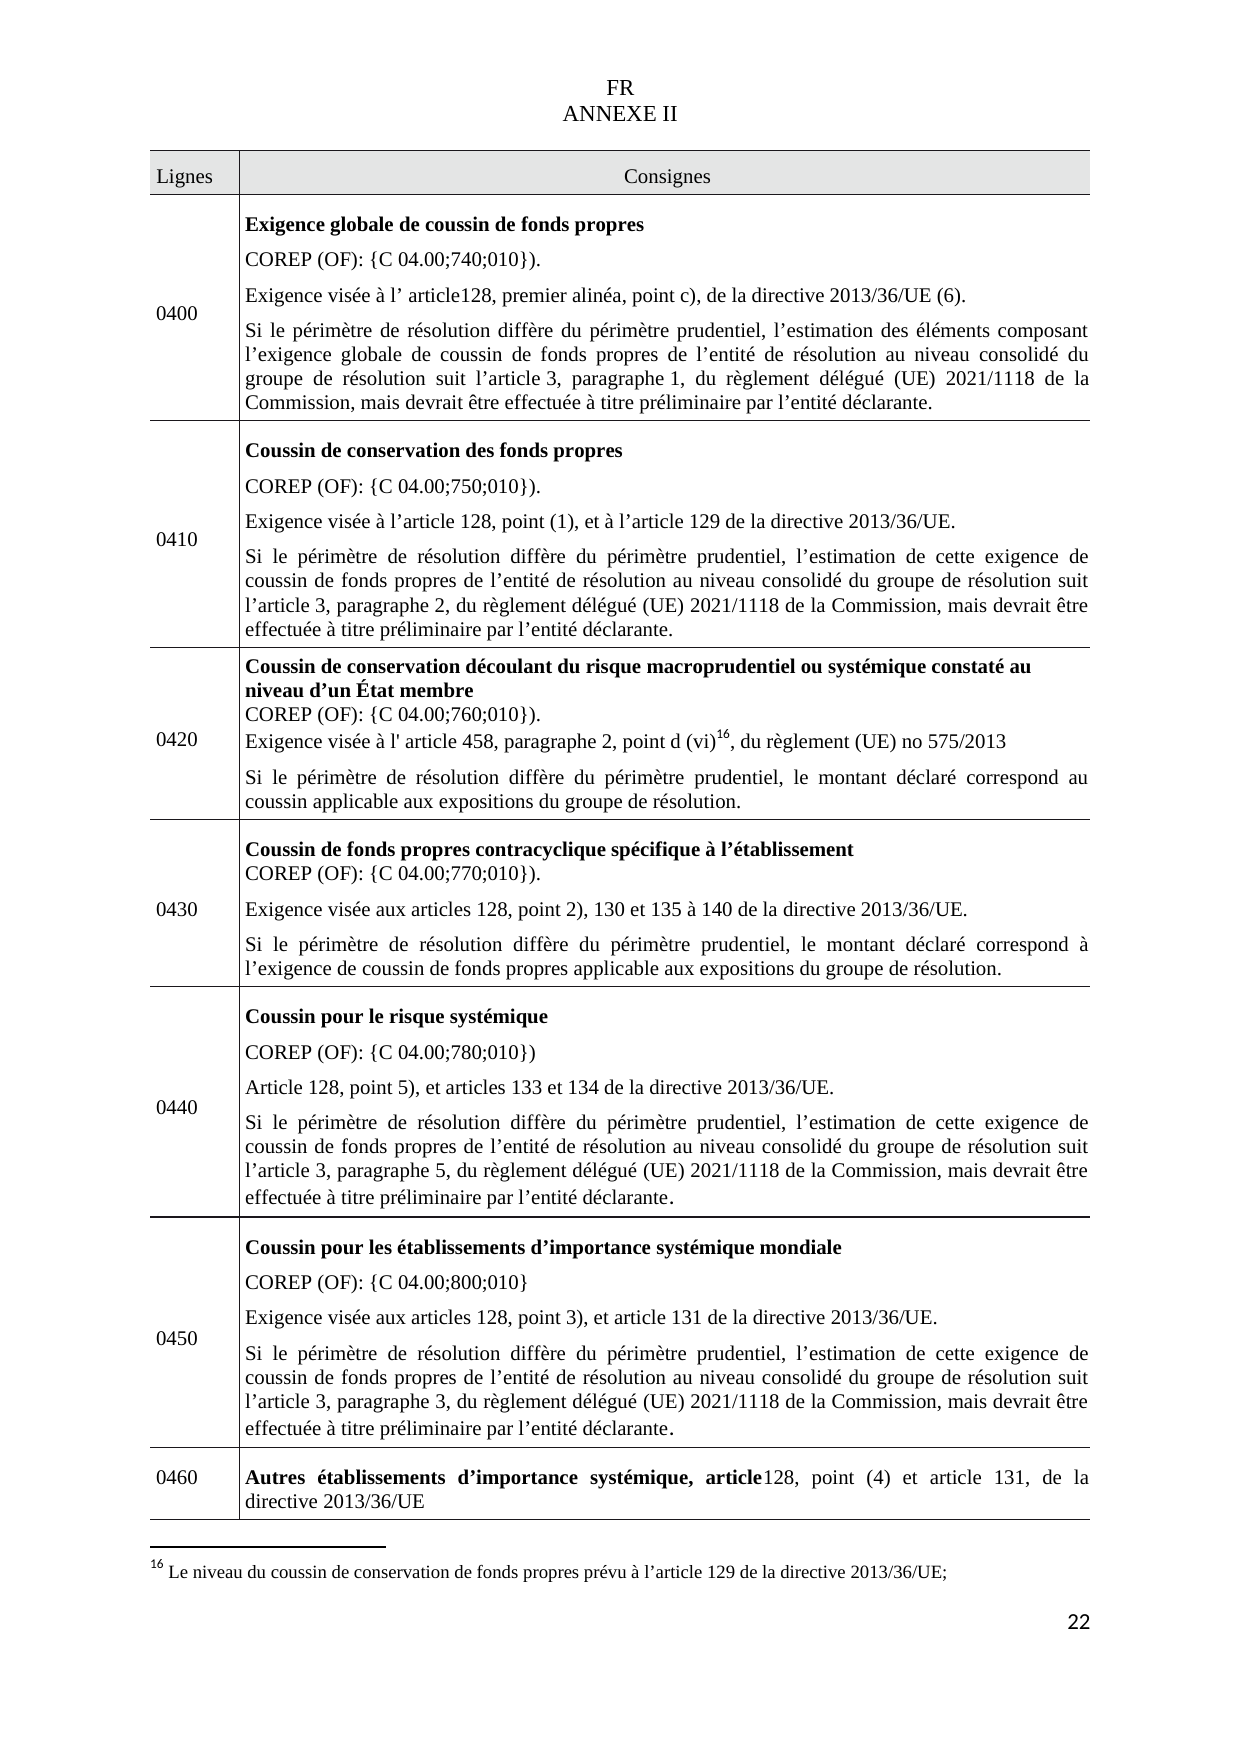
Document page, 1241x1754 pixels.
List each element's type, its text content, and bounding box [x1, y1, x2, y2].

table_header Lignes [150, 151, 239, 194]
table_cell Coussin pour le risque systémique COREP (OF): {C 04.00;780;010}) Article 128, point 5), et articles 133 et 134 de la directive 2013/36/UE. Si le périmètre de résolution diffère du périmètre prudentiel, l’estimation de cette exigence de coussin de fonds propres de l’entité de résolution au niveau consolidé du groupe de résolution suit l’article 3, paragraphe 5, du règlement délégué (UE) 2021/1118 de la Commission, mais devrait être effectuée à titre préliminaire par l’entité déclarante. [240, 987, 1090, 1216]
table_cell Coussin de fonds propres contracyclique spécifique à l’établissement COREP (OF): {C 04.00;770;010}). Exigence visée aux articles 128, point 2), 130 et 135 à 140 de la directive 2013/36/UE. Si le périmètre de résolution diffère du périmètre prudentiel, le montant déclaré correspond à l’exigence de coussin de fonds propres applicable aux expositions du groupe de résolution. [240, 820, 1090, 986]
table_cell 0430 [150, 820, 239, 986]
table_cell 0460 [150, 1448, 239, 1519]
table_cell Coussin pour les établissements d’importance systémique mondiale COREP (OF): {C 04.00;800;010} Exigence visée aux articles 128, point 3), et article 131 de la directive 2013/36/UE. Si le périmètre de résolution diffère du périmètre prudentiel, l’estimation de cette exigence de coussin de fonds propres de l’entité de résolution au niveau consolidé du groupe de résolution suit l’article 3, paragraphe 3, du règlement délégué (UE) 2021/1118 de la Commission, mais devrait être effectuée à titre préliminaire par l’entité déclarante. [240, 1218, 1090, 1447]
table_cell 0450 [150, 1218, 239, 1447]
table_cell 0400 [150, 195, 239, 420]
table_cell 0420 [150, 648, 239, 819]
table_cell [240, 1448, 1090, 1519]
table_cell 0440 [150, 987, 239, 1216]
table_header Consignes [240, 151, 1090, 194]
table_cell Coussin de conservation des fonds propres COREP (OF): {C 04.00;750;010}). Exigence visée à l’article 128, point (1), et à l’article 129 de la directive 2013/36/UE. Si le périmètre de résolution diffère du périmètre prudentiel, l’estimation de cette exigence de coussin de fonds propres de l’entité de résolution au niveau consolidé du groupe de résolution suit l’article 3, paragraphe 2, du règlement délégué (UE) 2021/1118 de la Commission, mais devrait être effectuée à titre préliminaire par l’entité déclarante. [240, 421, 1090, 647]
table_cell 0410 [150, 421, 239, 647]
table_cell Coussin de conservation découlant du risque macroprudentiel ou systémique constaté au niveau d’un État membre COREP (OF): {C 04.00;760;010}). Exigence visée à l' article 458, paragraphe 2, point d (vi), du règlement (UE) no 575/2013 Si le périmètre de résolution diffère du périmètre prudentiel, le montant déclaré correspond au coussin applicable aux expositions du groupe de résolution. [240, 648, 1090, 819]
table_cell Exigence globale de coussin de fonds propres COREP (OF): {C 04.00;740;010}). Exigence visée à l’ article128, premier alinéa, point c), de la directive 2013/36/UE (6). Si le périmètre de résolution diffère du périmètre prudentiel, l’estimation des éléments composant l’exigence globale de coussin de fonds propres de l’entité de résolution au niveau consolidé du groupe de résolution suit l’article 3, paragraphe 1, du règlement délégué (UE) 2021/1118 de la Commission, mais devrait être effectuée à titre préliminaire par l’entité déclarante. [240, 195, 1090, 420]
